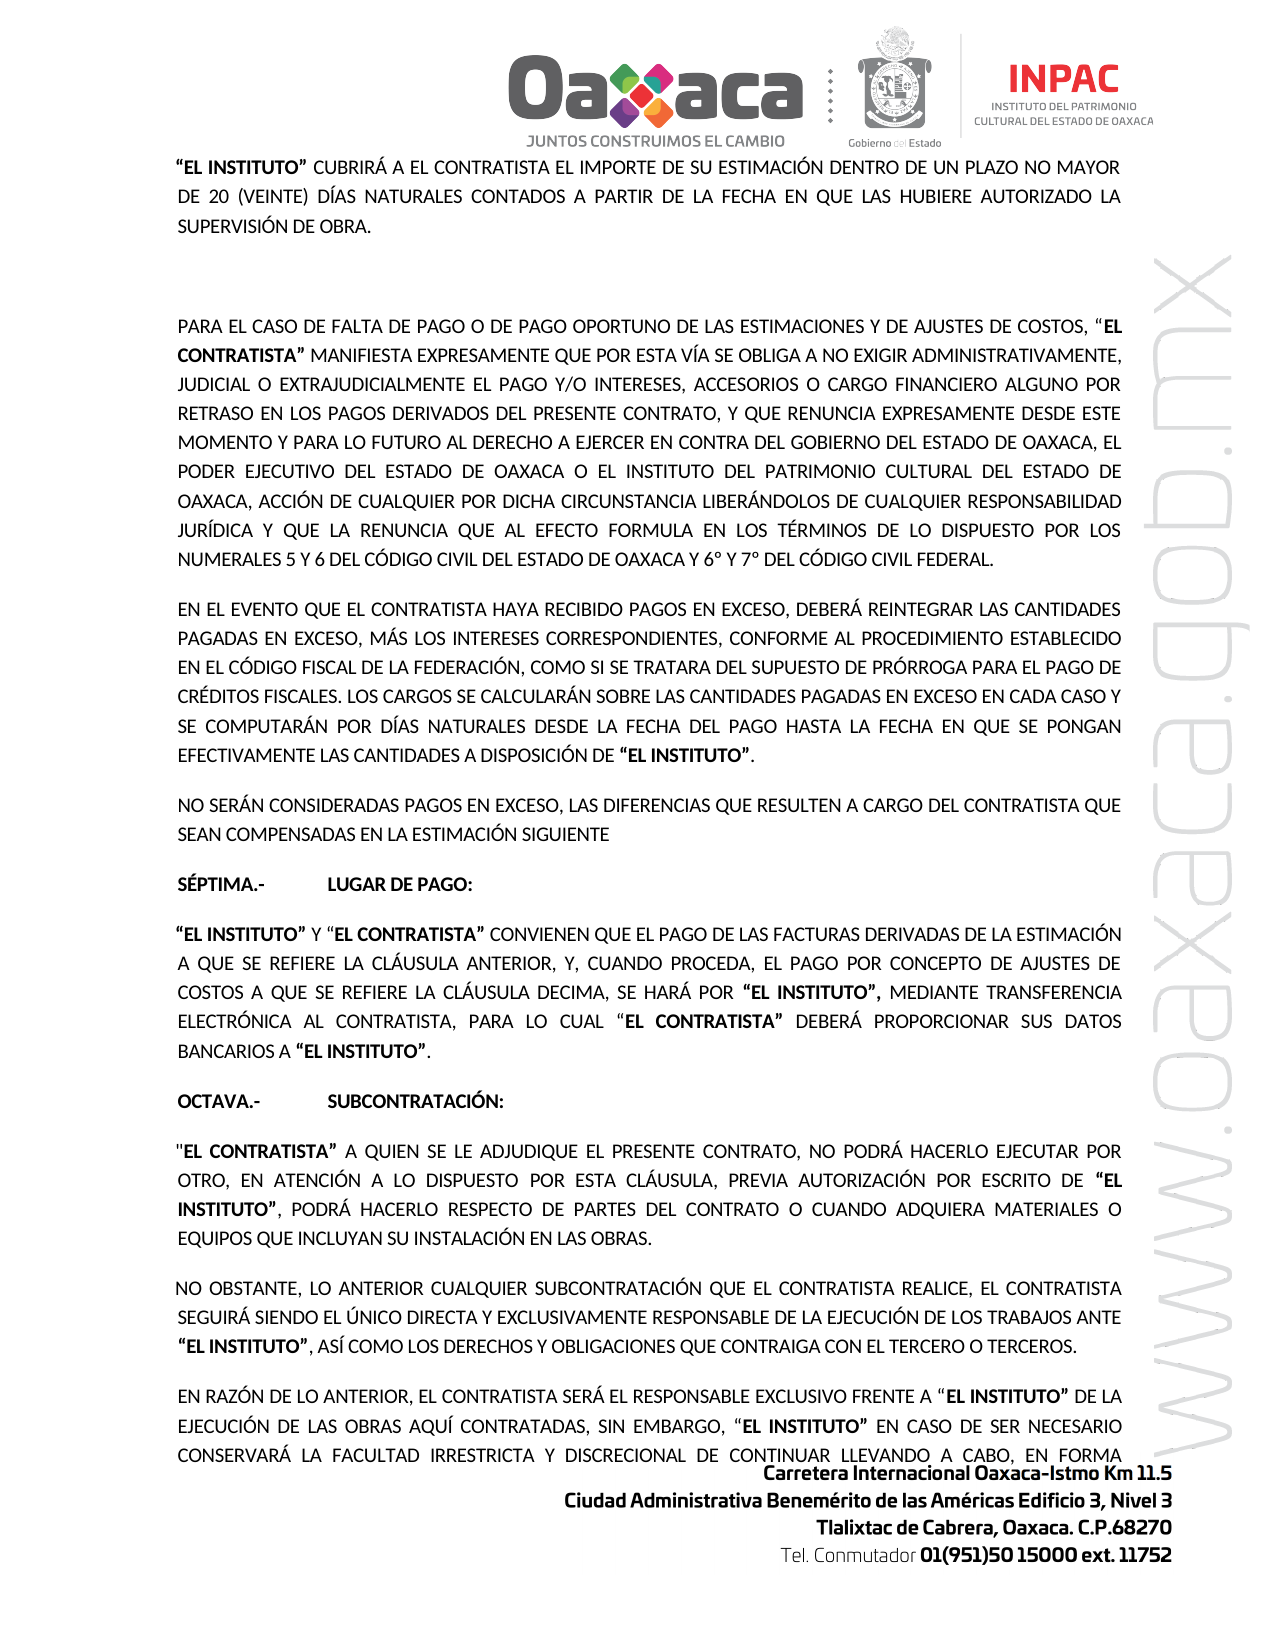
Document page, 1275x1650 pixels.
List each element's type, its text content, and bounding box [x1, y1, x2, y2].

text EN EL EVENTO QUE EL CONTRATISTA HAYA RECIBIDO PAGOS EN EXCESO, DEBERÁ REINTEGRAR LAS CANTIDADES PAGADAS EN EXCESO, MÁS LOS INTERESES CORRESPONDIENTES, CONFORME AL PROCEDIMIENTO ESTABLECIDO EN EL CÓDIGO FISCAL DE LA FEDERACIÓN, COMO SI SE TRATARA DEL SUPUESTO DE PRÓRROGA PARA EL PAGO DE CRÉDITOS FISCALES. LOS CARGOS SE CALCULARÁN SOBRE LAS CANTIDADES PAGADAS EN EXCESO EN CADA CASO Y SE COMPUTARÁN POR DÍAS NATURALES DESDE LA FECHA DEL PAGO HASTA LA FECHA EN QUE SE PONGAN EFECTIVAMENTE LAS CANTIDADES A DISPOSICIÓN DE “EL INSTITUTO”. [175, 596, 1122, 767]
picture [508, 26, 1154, 147]
text “EL INSTITUTO” CUBRIRÁ A EL CONTRATISTA EL IMPORTE DE SU ESTIMACIÓN DENTRO DE UN PLAZO NO MAYOR DE 20 (VEINTE) DÍAS NATURALES CONTADOS A PARTIR DE LA FECHA EN QUE LAS HUBIERE AUTORIZADO LA SUPERVISIÓN DE OBRA. [175, 154, 1122, 238]
text OCTAVA.- SUBCONTRATACIÓN: [177, 1088, 1122, 1113]
text SÉPTIMA.- LUGAR DE PAGO: [177, 871, 1122, 897]
picture [550, 207, 1250, 1575]
text “EL INSTITUTO” Y “EL CONTRATISTA” CONVIENEN QUE EL PAGO DE LAS FACTURAS DERIVADAS DE LA ESTIMACIÓN A QUE SE REFIERE LA CLÁUSULA ANTERIOR, Y, CUANDO PROCEDA, EL PAGO POR CONCEPTO DE AJUSTES DE COSTOS A QUE SE REFIERE LA CLÁUSULA DECIMA, SE HARÁ POR “EL INSTITUTO”, MEDIANTE TRANSFERENCIA ELECTRÓNICA AL CONTRATISTA, PARA LO CUAL “EL CONTRATISTA” DEBERÁ PROPORCIONAR SUS DATOS BANCARIOS A “EL INSTITUTO”. [175, 921, 1122, 1063]
text NO OBSTANTE, LO ANTERIOR CUALQUIER SUBCONTRATACIÓN QUE EL CONTRATISTA REALICE, EL CONTRATISTA SEGUIRÁ SIENDO EL ÚNICO DIRECTA Y EXCLUSIVAMENTE RESPONSABLE DE LA EJECUCIÓN DE LOS TRABAJOS ANTE “EL INSTITUTO”, ASÍ COMO LOS DERECHOS Y OBLIGACIONES QUE CONTRAIGA CON EL TERCERO O TERCEROS. [175, 1275, 1122, 1359]
text PARA EL CASO DE FALTA DE PAGO O DE PAGO OPORTUNO DE LAS ESTIMACIONES Y DE AJUSTES DE COSTOS, “EL CONTRATISTA” MANIFIESTA EXPRESAMENTE QUE POR ESTA VÍA SE OBLIGA A NO EXIGIR ADMINISTRATIVAMENTE, JUDICIAL O EXTRAJUDICIALMENTE EL PAGO Y/O INTERESES, ACCESORIOS O CARGO FINANCIERO ALGUNO POR RETRASO EN LOS PAGOS DERIVADOS DEL PRESENTE CONTRATO, Y QUE RENUNCIA EXPRESAMENTE DESDE ESTE MOMENTO Y PARA LO FUTURO AL DERECHO A EJERCER EN CONTRA DEL GOBIERNO DEL ESTADO DE OAXACA, EL PODER EJECUTIVO DEL ESTADO DE OAXACA O EL INSTITUTO DEL PATRIMONIO CULTURAL DEL ESTADO DE OAXACA, ACCIÓN DE CUALQUIER POR DICHA CIRCUNSTANCIA LIBERÁNDOLOS DE CUALQUIER RESPONSABILIDAD JURÍDICA Y QUE LA RENUNCIA QUE AL EFECTO FORMULA EN LOS TÉRMINOS DE LO DISPUESTO POR LOS NUMERALES 5 Y 6 DEL CÓDIGO CIVIL DEL ESTADO DE OAXACA Y 6º Y 7º DEL CÓDIGO CIVIL FEDERAL. [175, 313, 1122, 572]
text NO SERÁN CONSIDERADAS PAGOS EN EXCESO, LAS DIFERENCIAS QUE RESULTEN A CARGO DEL CONTRATISTA QUE SEAN COMPENSADAS EN LA ESTIMACIÓN SIGUIENTE [177, 792, 1122, 847]
text "EL CONTRATISTA” A QUIEN SE LE ADJUDIQUE EL PRESENTE CONTRATO, NO PODRÁ HACERLO EJECUTAR POR OTRO, EN ATENCIÓN A LO DISPUESTO POR ESTA CLÁUSULA, PREVIA AUTORIZACIÓN POR ESCRITO DE “EL INSTITUTO”, PODRÁ HACERLO RESPECTO DE PARTES DEL CONTRATO O CUANDO ADQUIERA MATERIALES O EQUIPOS QUE INCLUYAN SU INSTALACIÓN EN LAS OBRAS. [175, 1138, 1122, 1251]
